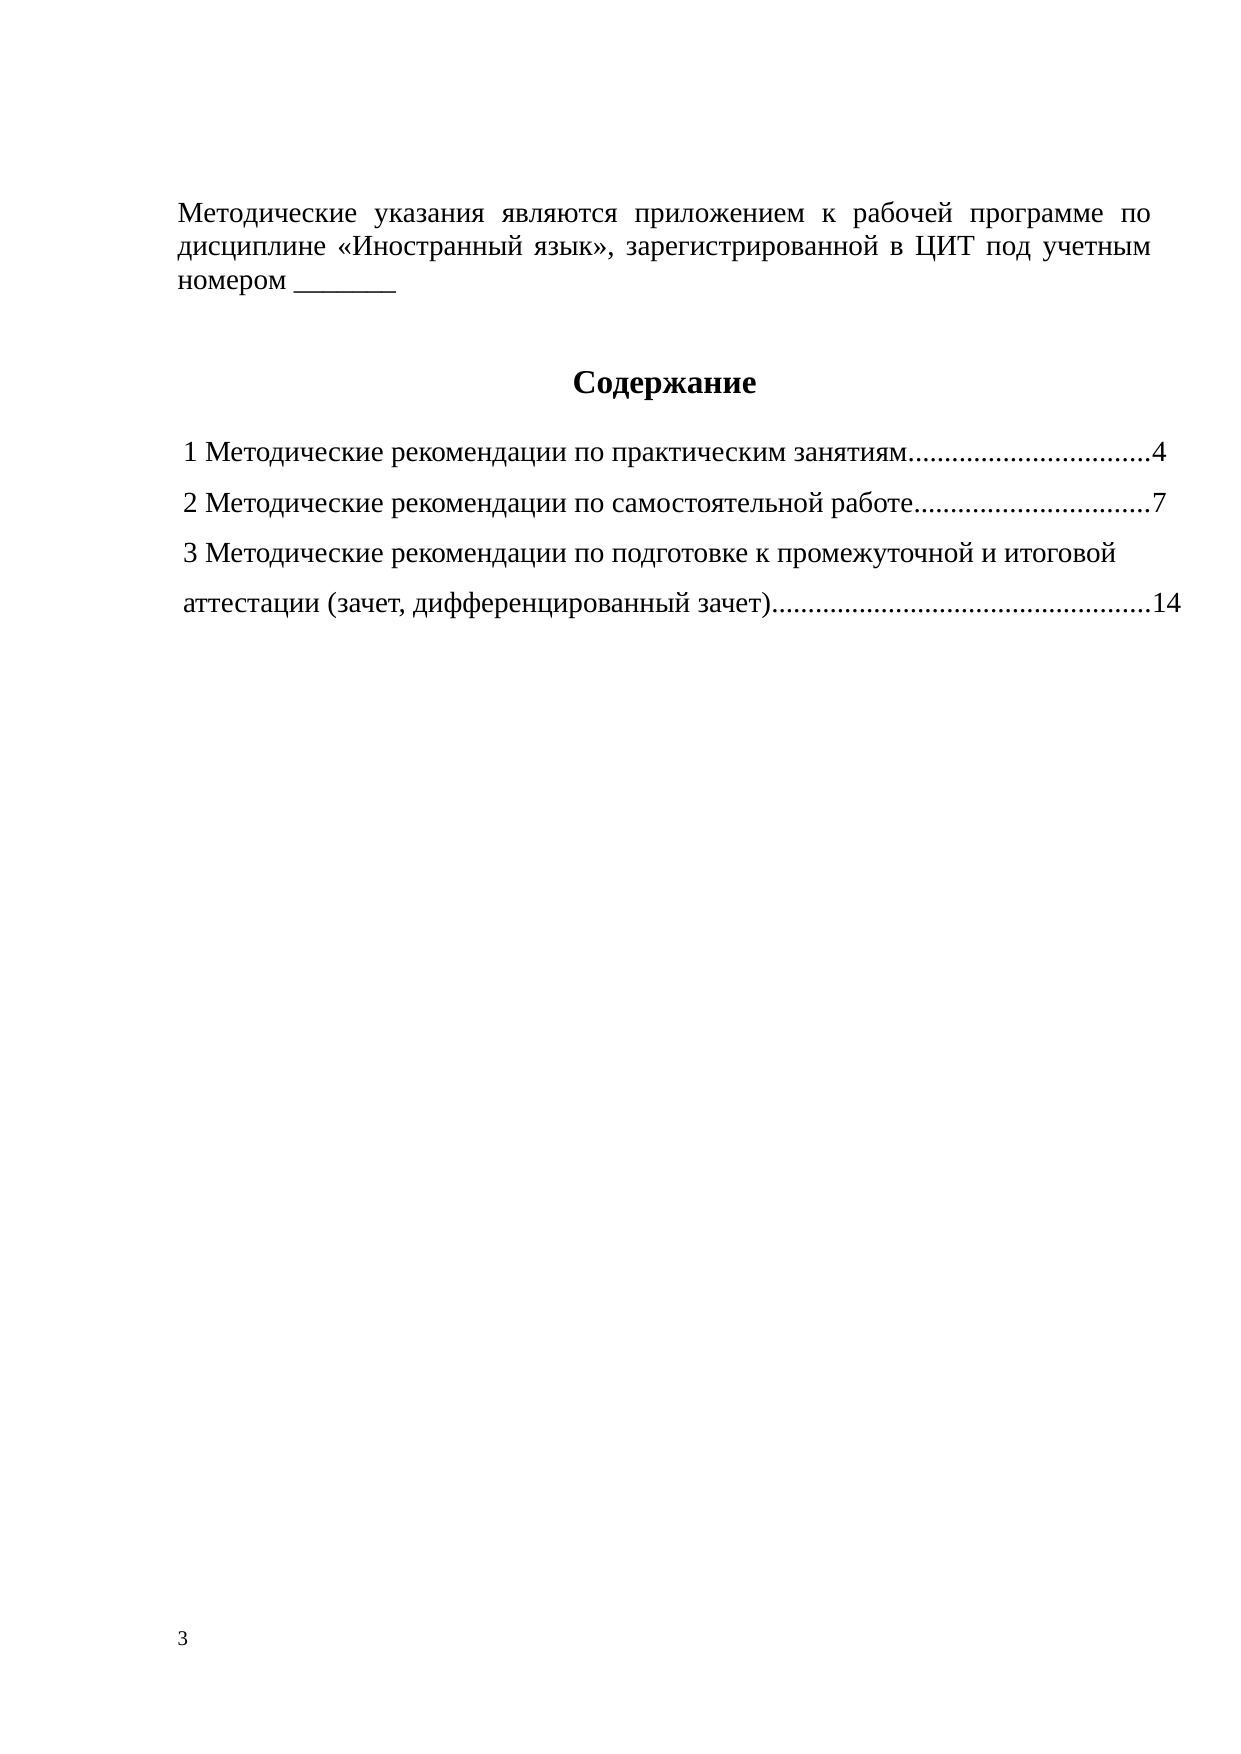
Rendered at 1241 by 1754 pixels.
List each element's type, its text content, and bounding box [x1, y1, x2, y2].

text 3 Методические рекомендации по подготовке к промежуточной и итоговой аттестации (зачет, дифференцированный зачет) 14 [183, 535, 1152, 619]
text 2 Методические рекомендации по самостоятельной работе 7 [183, 485, 1152, 518]
text Содержание [177, 362, 1152, 401]
text Методические указания являются приложением к рабочей программе по дисциплине «Иностранный язык», зарегистрированной в ЦИТ под учетным номером _______ [177, 195, 1152, 295]
text 1 Методические рекомендации по практическим занятиям 4 [183, 434, 1152, 468]
